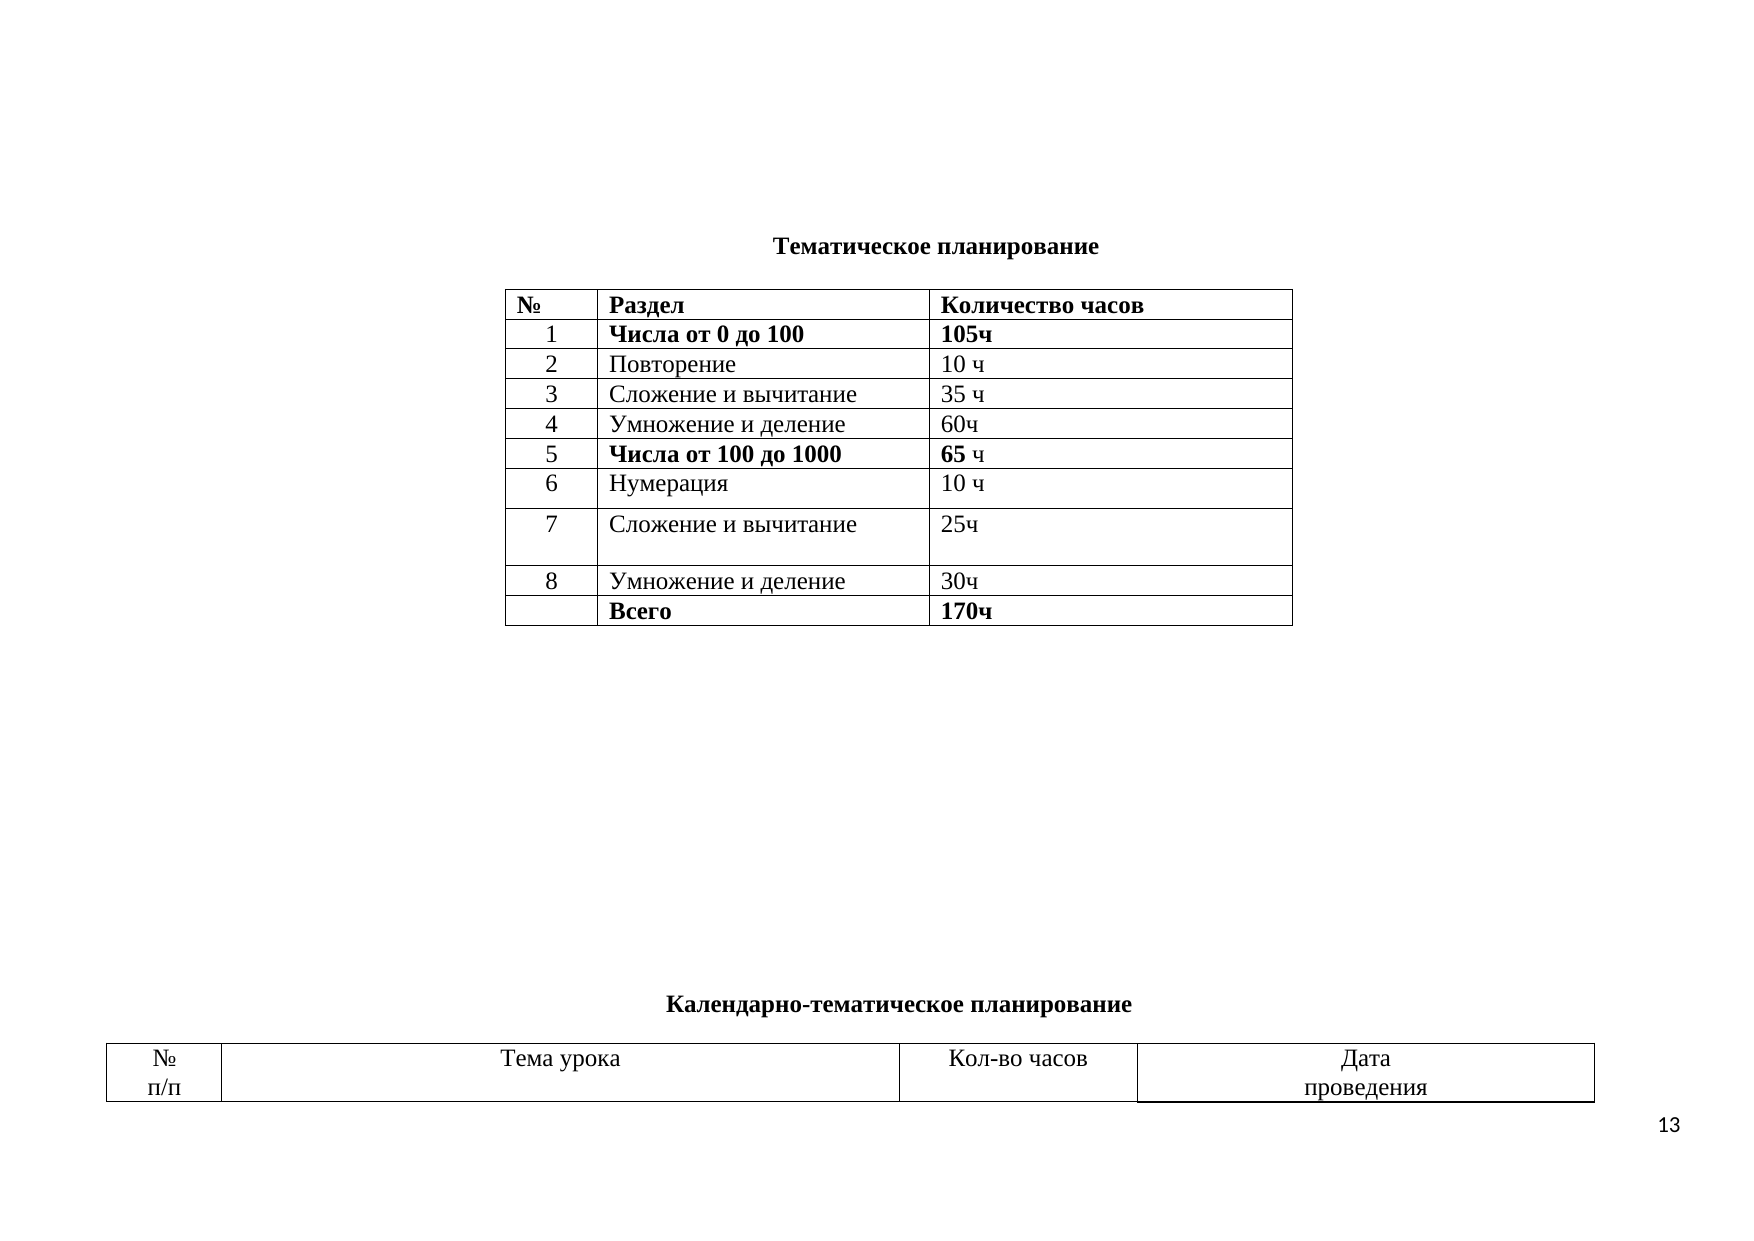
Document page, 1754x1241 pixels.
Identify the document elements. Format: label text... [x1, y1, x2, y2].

table_header Кол-во часов [900, 1044, 1137, 1101]
text Календарно-тематическое планирование [118, 989, 1680, 1017]
table_cell Умножение и деление [598, 566, 929, 595]
table_cell Умножение и деление [598, 409, 929, 438]
table_cell 6 [506, 469, 597, 508]
table_cell Повторение [598, 349, 929, 378]
table_cell [506, 596, 597, 624]
table_header Тема урока [222, 1044, 899, 1101]
table_header № [506, 290, 597, 318]
table_cell 10 ч [930, 349, 1292, 378]
table_cell 4 [506, 409, 597, 438]
table_cell 2 [506, 349, 597, 378]
table_cell 170ч [930, 596, 1292, 624]
table_header № п/п [107, 1044, 221, 1101]
text Тематическое планирование [118, 231, 1680, 260]
table_cell Нумерация [598, 469, 929, 508]
table_cell Числа от 100 до 1000 [598, 439, 929, 467]
table_cell Сложение и вычитание [598, 379, 929, 408]
table_cell 8 [506, 566, 597, 595]
table_header Количество часов [930, 290, 1292, 318]
table_cell 3 [506, 379, 597, 408]
table_cell 60ч [930, 409, 1292, 438]
table_cell 1 [506, 320, 597, 348]
table_cell 65 ч [930, 439, 1292, 467]
table_cell 35 ч [930, 379, 1292, 408]
table_cell 105ч [930, 320, 1292, 348]
table_cell Числа от 0 до 100 [598, 320, 929, 348]
table_cell 30ч [930, 566, 1292, 595]
table_cell 25ч [930, 509, 1292, 565]
table_cell 7 [506, 509, 597, 565]
table_cell 10 ч [930, 469, 1292, 508]
table_cell Всего [598, 596, 929, 624]
table_cell 5 [506, 439, 597, 467]
table_cell Сложение и вычитание [598, 509, 929, 565]
table_header Дата проведения [1138, 1044, 1594, 1101]
table_header Раздел [598, 290, 929, 318]
